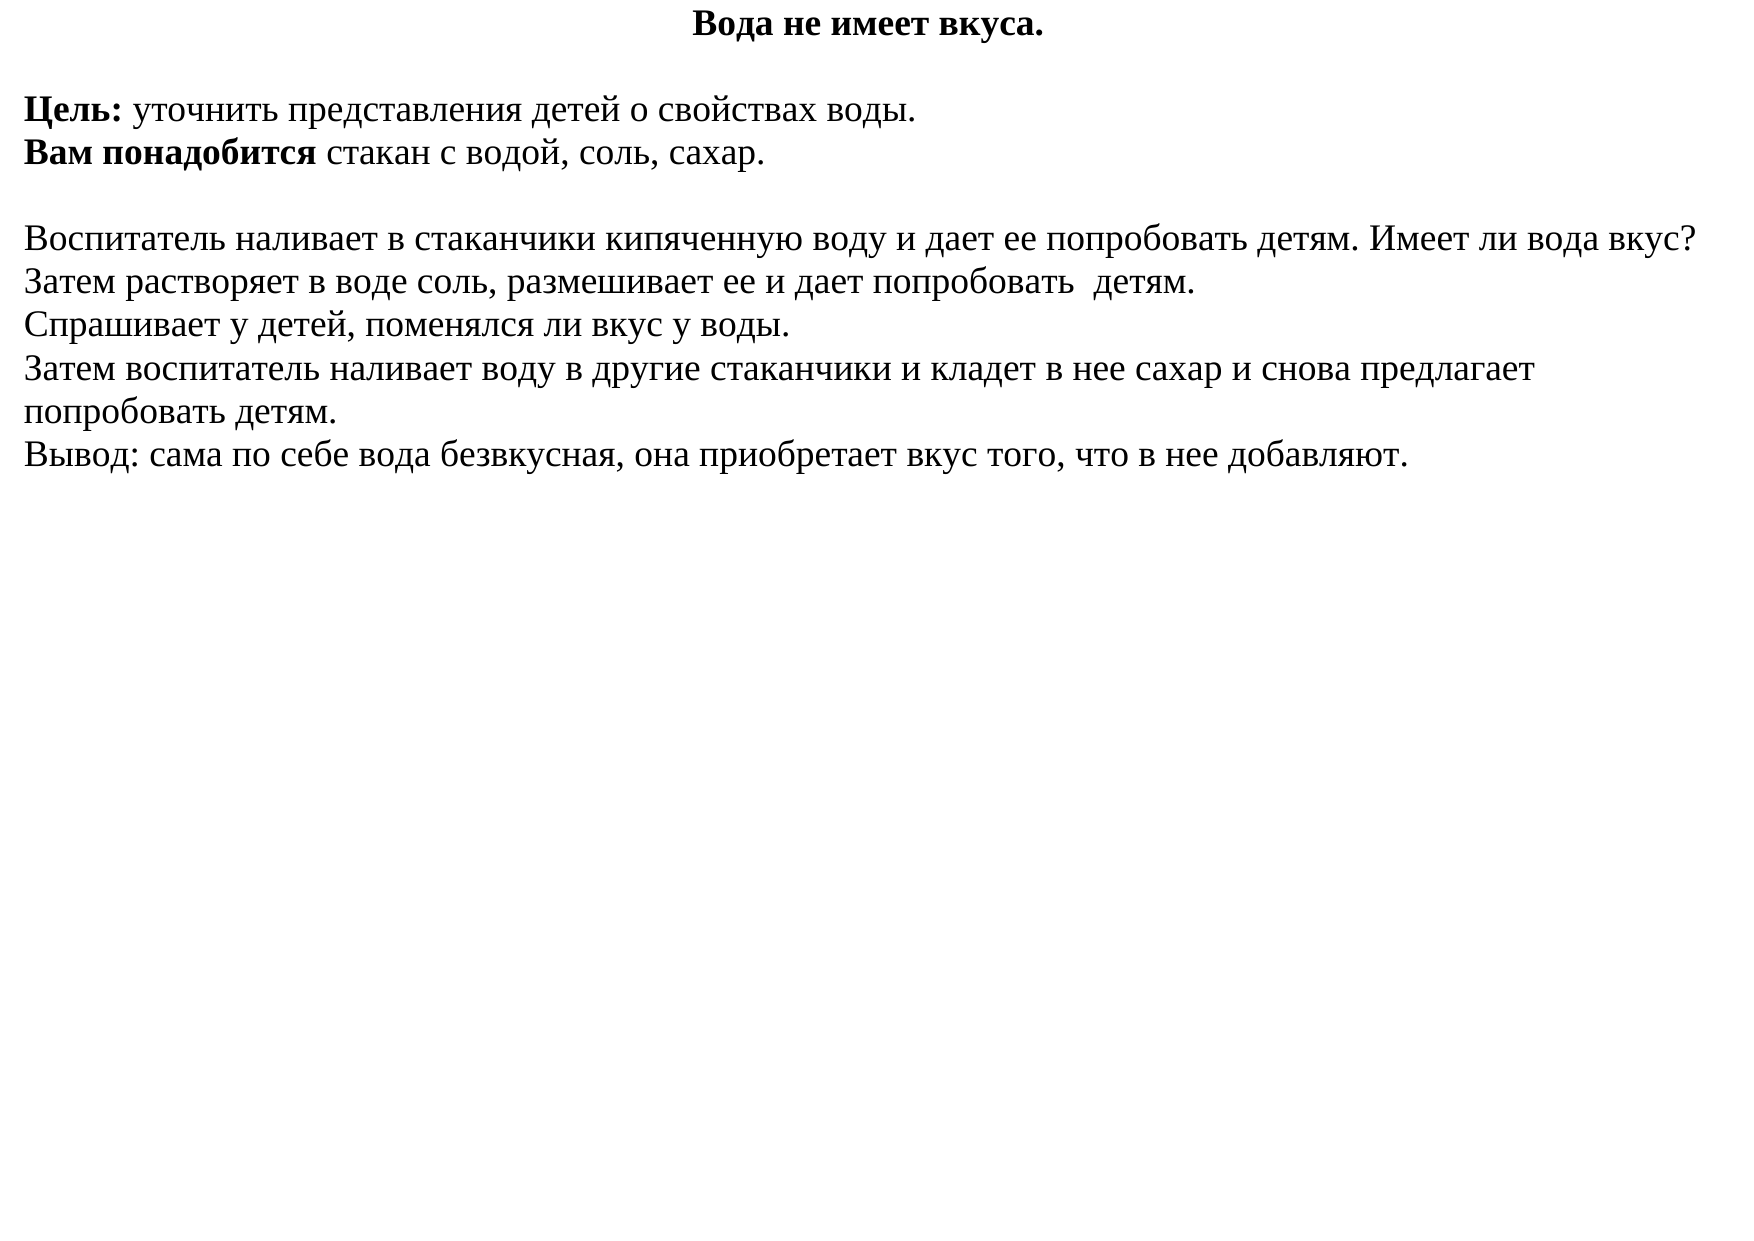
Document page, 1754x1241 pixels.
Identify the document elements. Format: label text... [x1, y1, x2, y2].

text Цель: уточнить представления детей о свойствах воды. [24, 86, 1713, 129]
text Вывод: сама по себе вода безвкусная, она приобретает вкус того, что в нее добавляют. [24, 431, 1713, 474]
text Вода не имеет вкуса. [24, 0, 1713, 43]
text Спрашивает у детей, поменялся ли вкус у воды. [24, 302, 1713, 345]
text Вам понадобится стакан с водой, соль, сахар. [24, 129, 1713, 172]
text Затем воспитатель наливает воду в другие стаканчики и кладет в нее сахар и снова предлагает попробовать детям. [24, 345, 1713, 431]
text Воспитатель наливает в стаканчики кипяченную воду и дает ее попробовать детям. Имеет ли вода вкус? [24, 216, 1713, 259]
text Затем растворяет в воде соль, размешивает ее и дает попробовать детям. [24, 259, 1713, 302]
